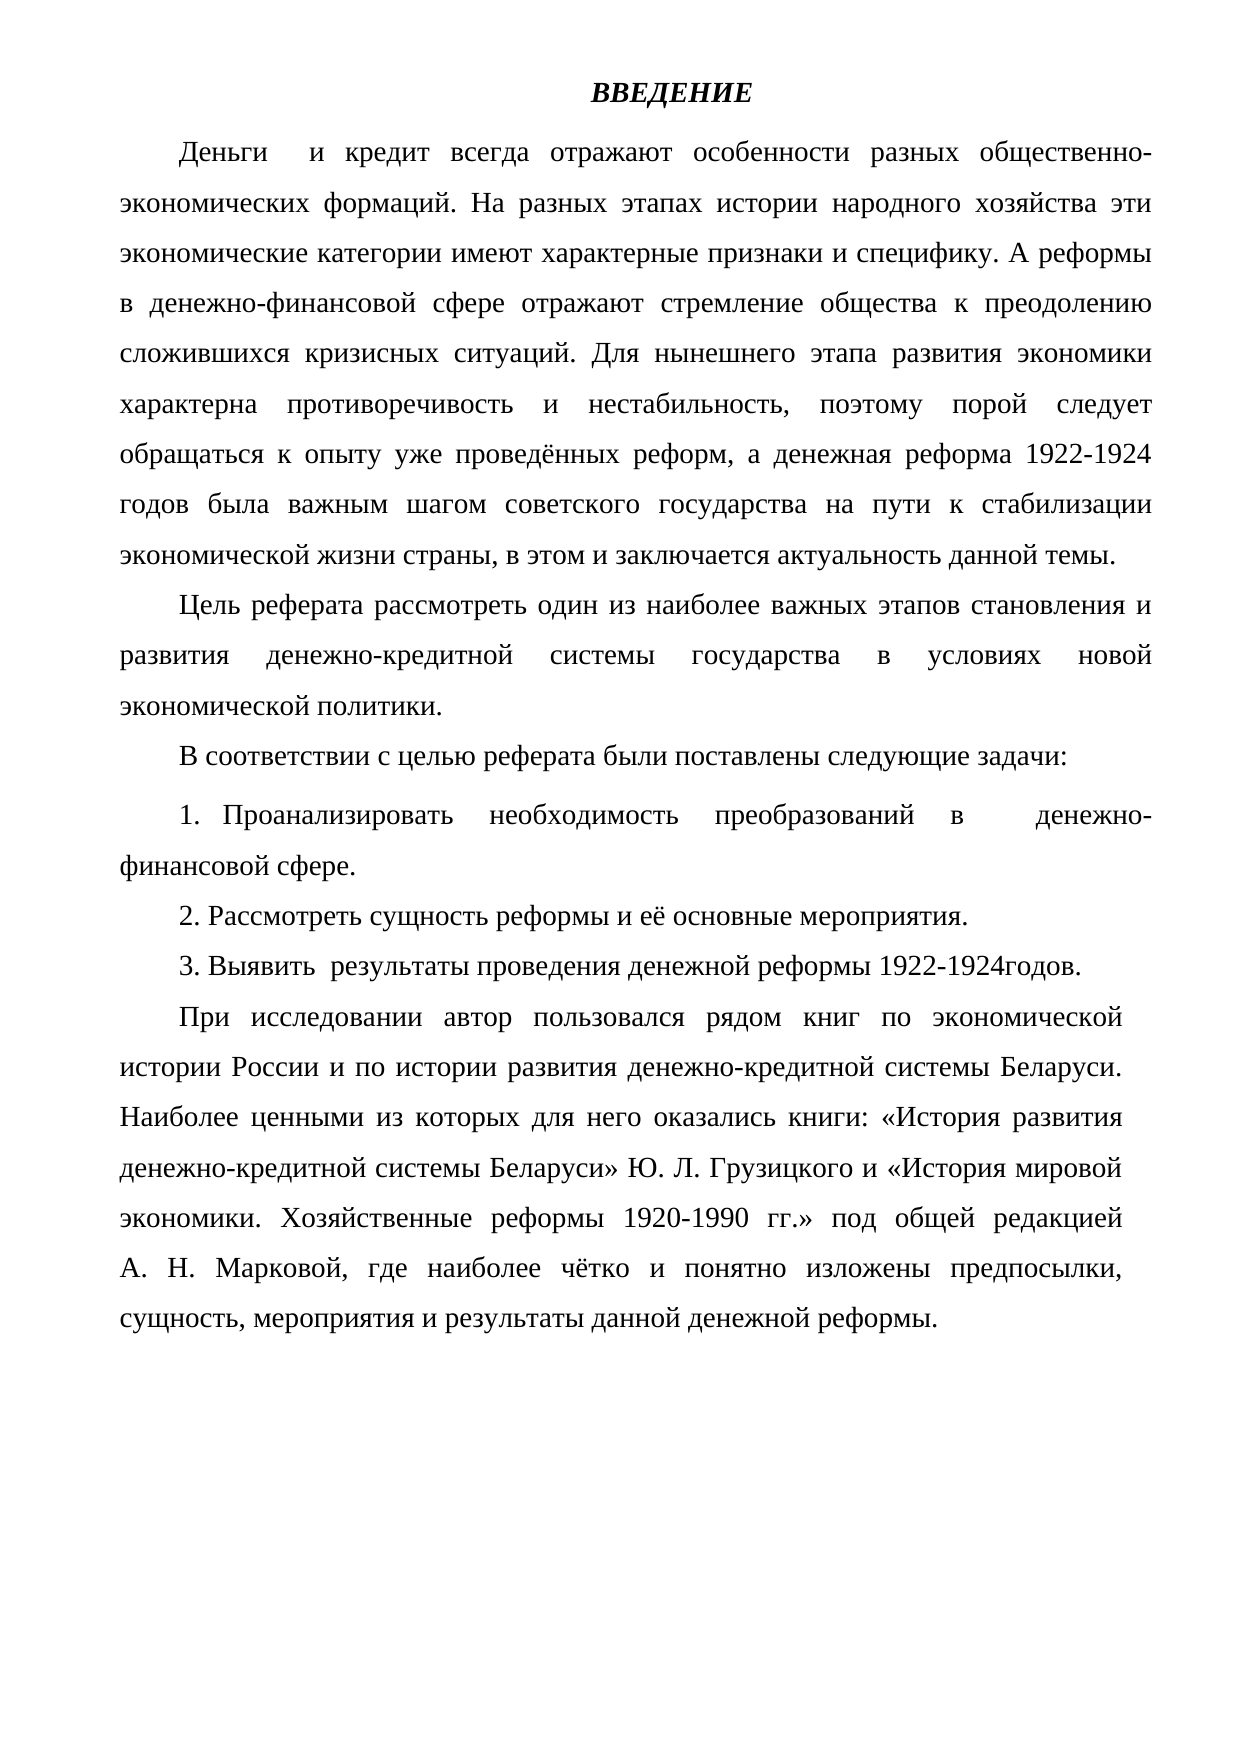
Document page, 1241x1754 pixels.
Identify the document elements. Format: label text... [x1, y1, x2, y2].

text 2. Рассмотреть сущность реформы и её основные мероприятия. [119, 898, 1153, 932]
text Деньги и кредит всегда отражают особенности разных общественно-экономических формаций. На разных этапах истории народного хозяйства эти экономические категории имеют характерные признаки и специфику. А реформы в денежно-финансовой сфере отражают стремление общества к преодолению сложившихся кризисных ситуаций. Для нынешнего этапа развития экономики характерна противоречивость и нестабильность, поэтому порой следует обращаться к опыту уже проведённых реформ, а денежная реформа 1922-1924 годов была важным шагом советского государства на пути к стабилизации экономической жизни страны, в этом и заключается актуальность данной темы. [119, 134, 1153, 570]
text Цель реферата рассмотреть один из наиболее важных этапов становления и развития денежно-кредитной системы государства в условиях новой экономической политики. [119, 587, 1153, 721]
text В соответствии с целью реферата были поставлены следующие задачи: [119, 738, 1153, 772]
text 3. Выявить результаты проведения денежной реформы 1922-1924годов. [119, 948, 1153, 982]
text ВВЕДЕНИЕ [134, 75, 1151, 108]
list Проанализировать необходимость преобразований в денежно-финансовой сфере. [119, 797, 1153, 881]
text При исследовании автор пользовался рядом книг по экономической истории России и по истории развития денежно-кредитной системы Беларуси. Наиболее ценными из которых для него оказались книги: «История развития денежно-кредитной системы Беларуси» Ю. Л. Грузицкого и «История мировой экономики. Хозяйственные реформы 1920-1990 гг.» под общей редакцией А. Н. Марковой, где наиболее чётко и понятно изложены предпосылки, сущность, мероприятия и результаты данной денежной реформы. [119, 999, 1123, 1334]
